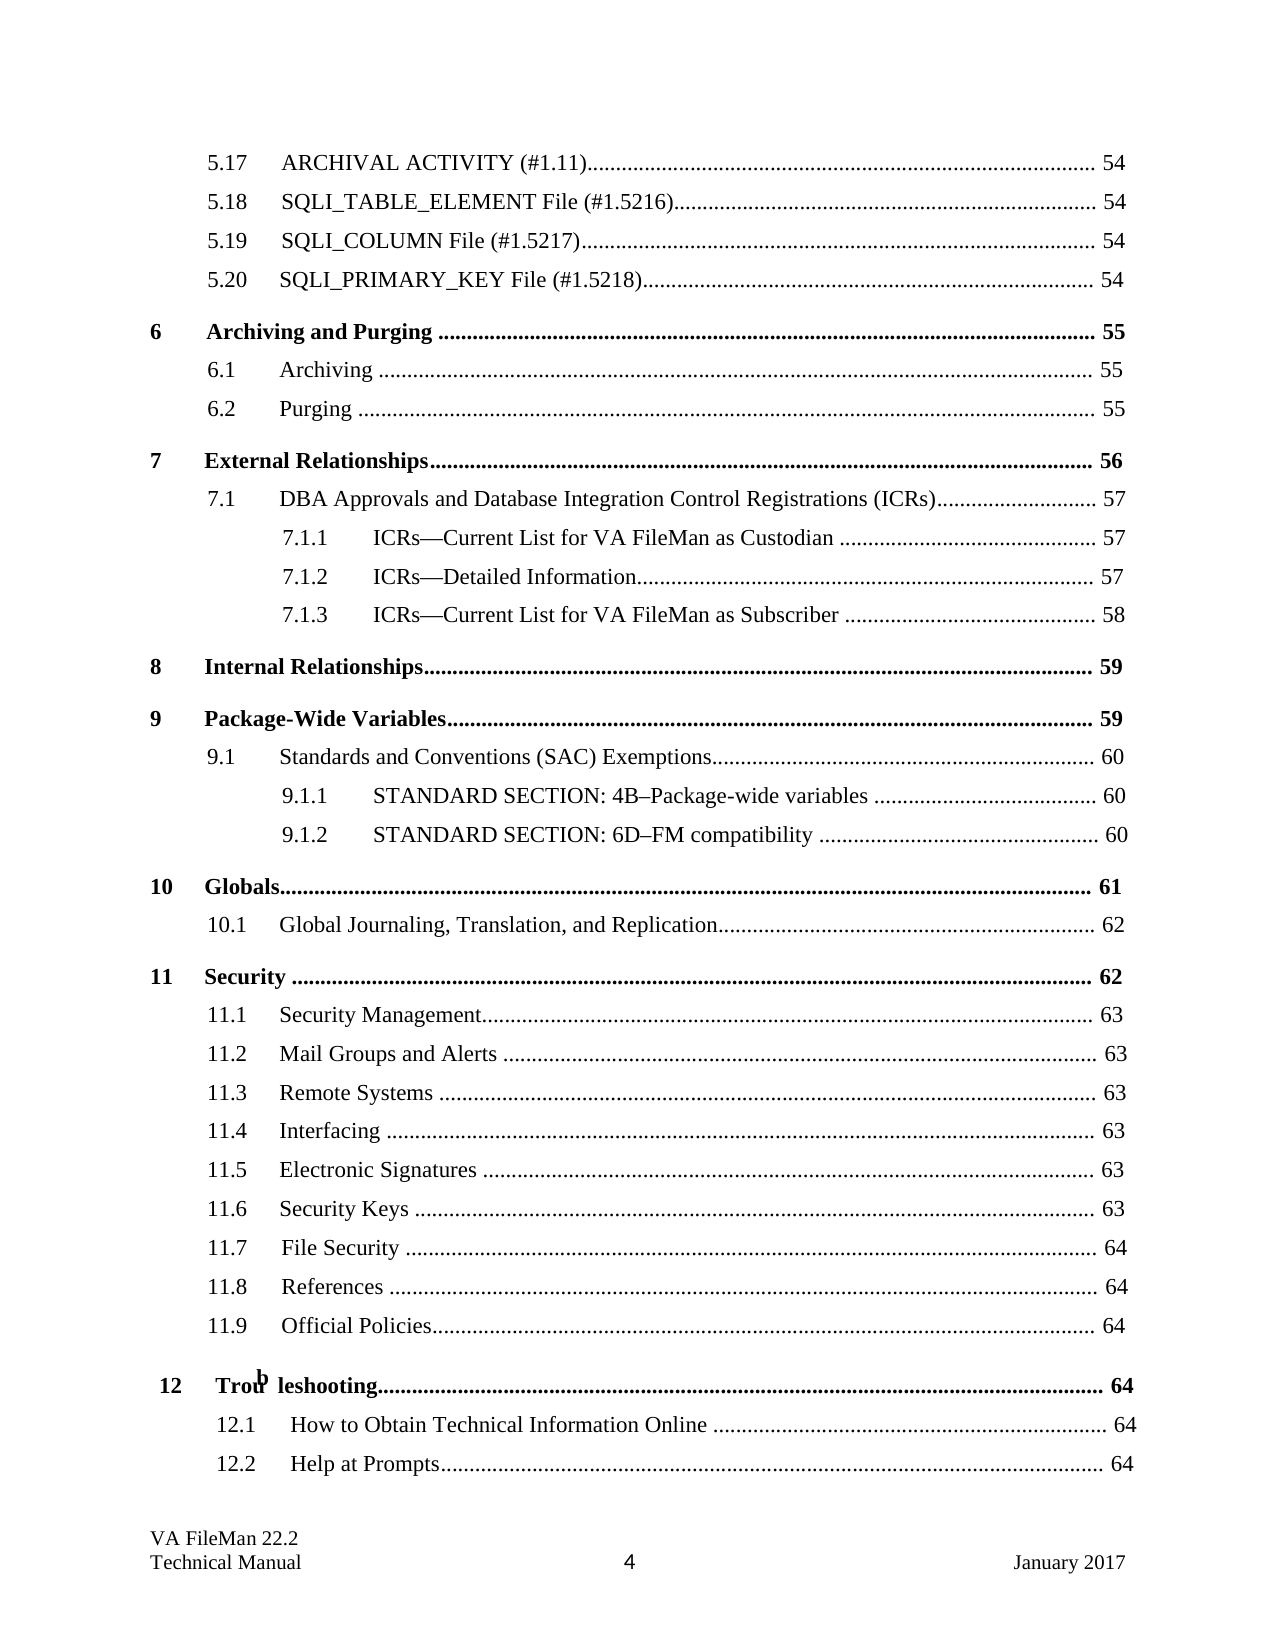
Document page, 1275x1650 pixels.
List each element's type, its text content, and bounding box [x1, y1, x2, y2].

text 11.3 Remote Systems ................................................................................................................... 63 [207, 1079, 1144, 1105]
text 10.1 Global Journaling, Translation, and Replication.................................................................. 62 [207, 911, 1144, 937]
text 9.1 Standards and Conventions (SAC) Exemptions................................................................... 60 [207, 743, 1144, 769]
text 11.4 Interfacing ............................................................................................................................ 63 [207, 1118, 1144, 1144]
text 6.1 Archiving ............................................................................................................................. 55 [207, 356, 1144, 382]
text 6.2 Purging ................................................................................................................................. 55 [207, 395, 1144, 421]
text 8 Internal Relationships..................................................................................................................... 59 [150, 653, 1144, 680]
text 11.2 Mail Groups and Alerts ........................................................................................................ 63 [207, 1040, 1144, 1066]
text 11.9 Official Policies.................................................................................................................... 64 [207, 1312, 1144, 1338]
text 5.18 SQLI_TABLE_ELEMENT File (#1.5216).......................................................................... 54 [207, 188, 1144, 214]
text b [256, 1364, 1144, 1390]
text 10 Globals.............................................................................................................................................. 61 [150, 873, 1144, 899]
text 7.1 DBA Approvals and Database Integration Control Registrations (ICRs)............................ 57 [207, 485, 1144, 511]
text 7.1.1 ICRs—Current List for VA FileMan as Custodian ............................................. 57 [282, 524, 1144, 550]
text 5.20 SQLI_PRIMARY_KEY File (#1.5218)............................................................................... 54 [207, 266, 1144, 292]
text 9.1.1 STANDARD SECTION: 4B–Package-wide variables ....................................... 60 [282, 782, 1144, 808]
text 7.1.2 ICRs—Detailed Information................................................................................ 57 [282, 563, 1144, 589]
text 7 External Relationships.................................................................................................................... 56 [150, 447, 1144, 473]
text 9.1.2 STANDARD SECTION: 6D–FM compatibility ................................................. 60 [282, 821, 1144, 847]
text 11 Security ............................................................................................................................................ 62 [150, 963, 1144, 989]
text 11.5 Electronic Signatures ........................................................................................................... 63 [207, 1157, 1144, 1183]
text 11.8 References ............................................................................................................................ 64 [207, 1273, 1144, 1299]
text 6 Archiving and Purging ................................................................................................................... 55 [150, 318, 1144, 344]
text 9 Package-Wide Variables................................................................................................................. 59 [150, 705, 1144, 731]
text 11.1 Security Management........................................................................................................... 63 [207, 1001, 1144, 1027]
text 11.7 File Security ......................................................................................................................... 64 [207, 1234, 1144, 1261]
text 7.1.3 ICRs—Current List for VA FileMan as Subscriber ............................................ 58 [282, 601, 1144, 628]
text 5.19 SQLI_COLUMN File (#1.5217).......................................................................................... 54 [207, 227, 1144, 253]
text 11.6 Security Keys ....................................................................................................................... 63 [207, 1195, 1144, 1222]
text 5.17 ARCHIVAL ACTIVITY (#1.11)......................................................................................... 54 [207, 149, 1144, 176]
